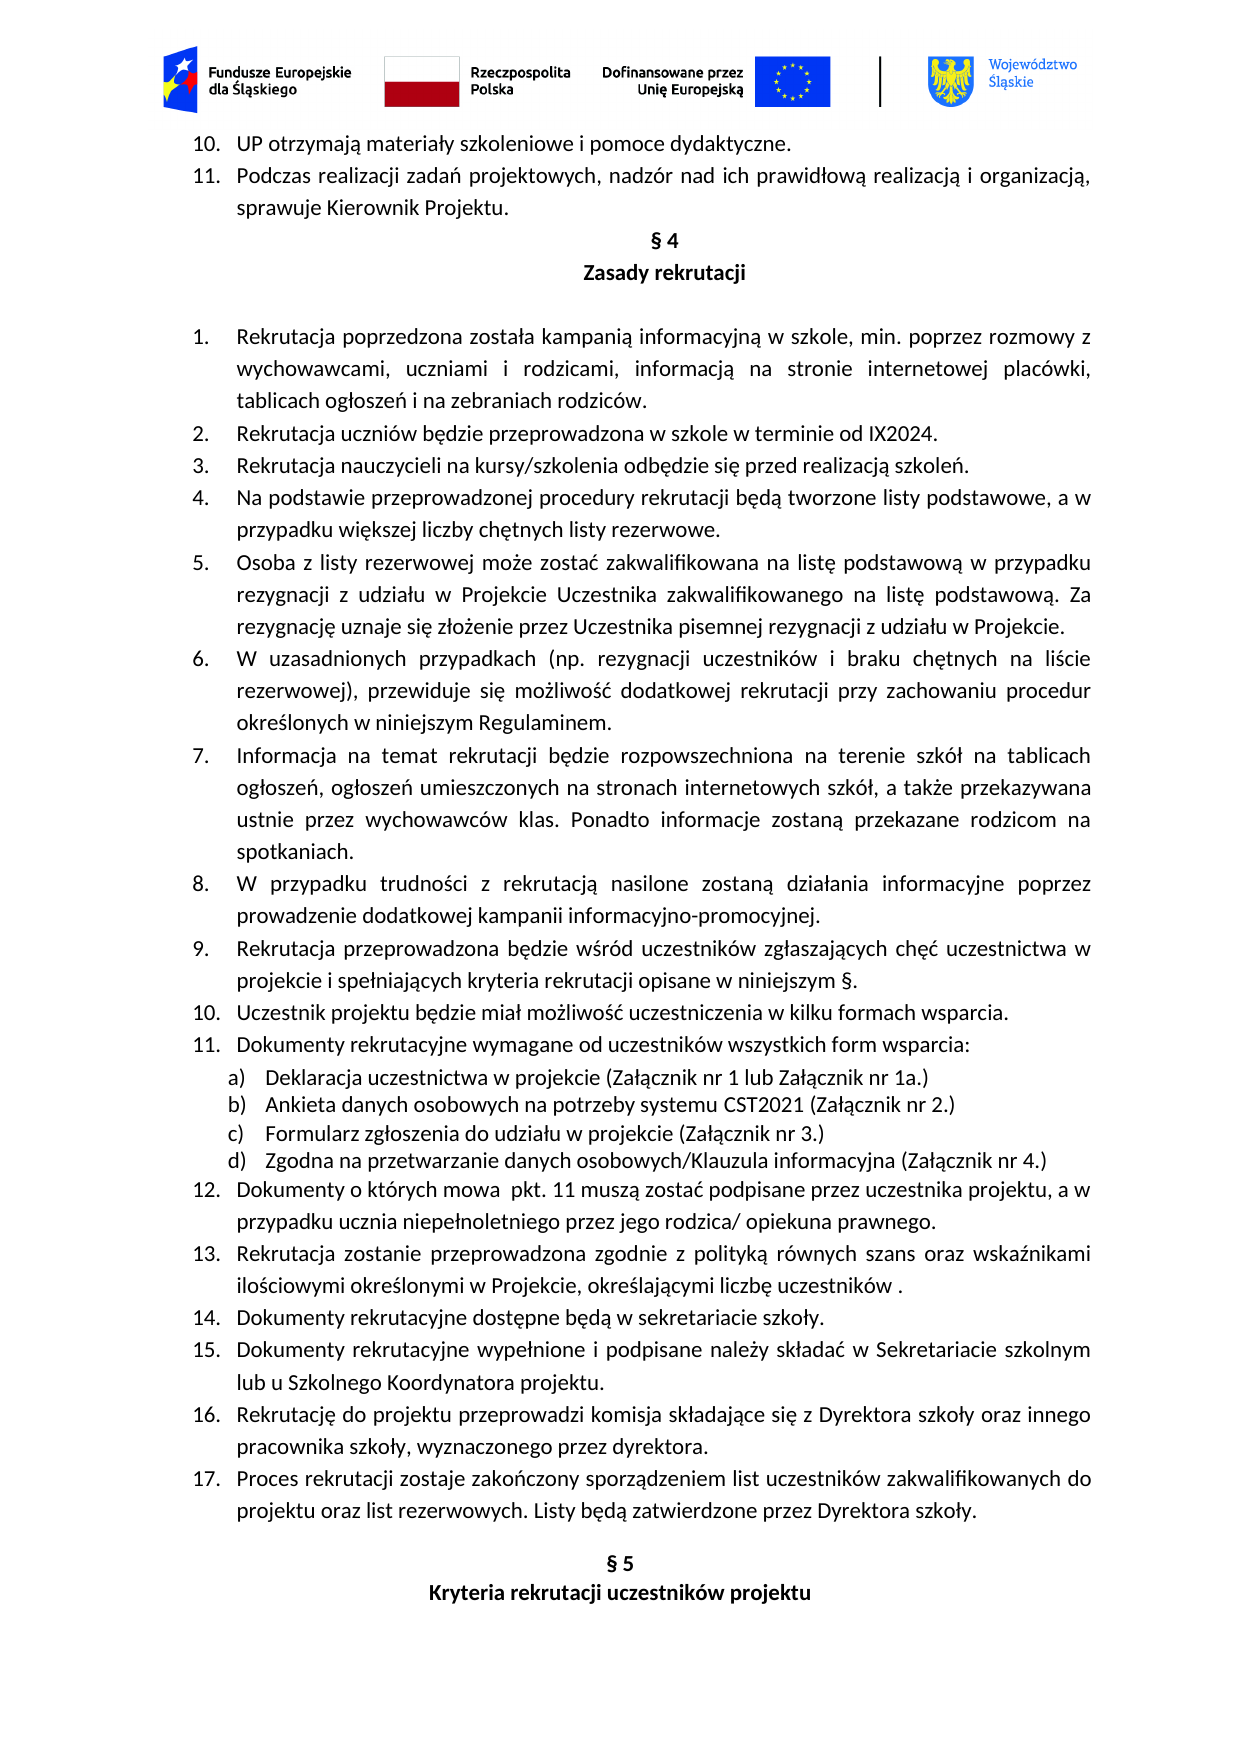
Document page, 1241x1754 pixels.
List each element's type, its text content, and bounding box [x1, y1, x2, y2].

list Rekrutacja zostanie przeprowadzona zgodnie z polityką równych szans oraz wskaźnikami ilościowymi określonymi w Projekcie, określającymi liczbę uczestników . [192, 1239, 1092, 1299]
list Zgodna na przetwarzanie danych osobowych/Klauzula informacyjna (Załącznik nr 4.) [228, 1147, 1092, 1175]
list Na podstawie przeprowadzonej procedury rekrutacji będą tworzone listy podstawowe, a w przypadku większej liczby chętnych listy rezerwowe. [192, 483, 1092, 543]
list Rekrutacja poprzedzona została kampanią informacyjną w szkole, min. poprzez rozmowy z wychowawcami, uczniami i rodzicami, informacją na stronie internetowej placówki, tablicach ogłoszeń i na zebraniach rodziców. [192, 322, 1092, 415]
list Rekrutacja nauczycieli na kursy/szkolenia odbędzie się przed realizacją szkoleń. [192, 451, 1092, 479]
list Deklaracja uczestnictwa w projekcie (Załącznik nr 1 lub Załącznik nr 1a.) [228, 1063, 1092, 1091]
list Podczas realizacji zadań projektowych, nadzór nad ich prawidłową realizacją i organizacją, sprawuje Kierownik Projektu. [192, 161, 1092, 222]
text § 5 [148, 1549, 1092, 1578]
list Dokumenty o których mowa pkt. 11 muszą zostać podpisane przez uczestnika projektu, a w przypadku ucznia niepełnoletniego przez jego rodzica/ opiekuna prawnego. [192, 1175, 1092, 1235]
picture [147, 29, 1093, 130]
list Uczestnik projektu będzie miał możliwość uczestniczenia w kilku formach wsparcia. [192, 998, 1092, 1026]
list Rekrutacja uczniów będzie przeprowadzona w szkole w terminie od IX2024. [192, 419, 1092, 447]
text Kryteria rekrutacji uczestników projektu [148, 1578, 1092, 1606]
list Osoba z listy rezerwowej może zostać zakwalifikowana na listę podstawową w przypadku rezygnacji z udziału w Projekcie Uczestnika zakwalifikowanego na listę podstawową. Za rezygnację uznaje się złożenie przez Uczestnika pisemnej rezygnacji z udziału w Projekcie. [192, 548, 1092, 640]
list Informacja na temat rekrutacji będzie rozpowszechniona na terenie szkół na tablicach ogłoszeń, ogłoszeń umieszczonych na stronach internetowych szkół, a także przekazywana ustnie przez wychowawców klas. Ponadto informacje zostaną przekazane rodzicom na spotkaniach. [192, 741, 1092, 865]
list Rekrutację do projektu przeprowadzi komisja składające się z Dyrektora szkoły oraz innego pracownika szkoły, wyznaczonego przez dyrektora. [192, 1400, 1092, 1460]
list W uzasadnionych przypadkach (np. rezygnacji uczestników i braku chętnych na liście rezerwowej), przewiduje się możliwość dodatkowej rekrutacji przy zachowaniu procedur określonych w niniejszym Regulaminem. [192, 644, 1092, 737]
list UP otrzymają materiały szkoleniowe i pomoce dydaktyczne. [192, 130, 1092, 157]
list Ankieta danych osobowych na potrzeby systemu CST2021 (Załącznik nr 2.) [228, 1091, 1092, 1119]
list Dokumenty rekrutacyjne wymagane od uczestników wszystkich form wsparcia: [192, 1030, 1092, 1058]
list Proces rekrutacji zostaje zakończony sporządzeniem list uczestników zakwalifikowanych do projektu oraz list rezerwowych. Listy będą zatwierdzone przez Dyrektora szkoły. [192, 1464, 1092, 1524]
list Rekrutacja przeprowadzona będzie wśród uczestników zgłaszających chęć uczestnictwa w projekcie i spełniających kryteria rekrutacji opisane w niniejszym §. [192, 934, 1092, 994]
list Dokumenty rekrutacyjne wypełnione i podpisane należy składać w Sekretariacie szkolnym lub u Szkolnego Koordynatora projektu. [192, 1336, 1092, 1396]
list W przypadku trudności z rekrutacją nasilone zostaną działania informacyjne poprzez prowadzenie dodatkowej kampanii informacyjno-promocyjnej. [192, 869, 1092, 930]
list Formularz zgłoszenia do udziału w projekcie (Załącznik nr 3.) [228, 1119, 1092, 1147]
list § 4 Zasady rekrutacji [236, 226, 1092, 286]
list Dokumenty rekrutacyjne dostępne będą w sekretariacie szkoły. [192, 1303, 1092, 1331]
